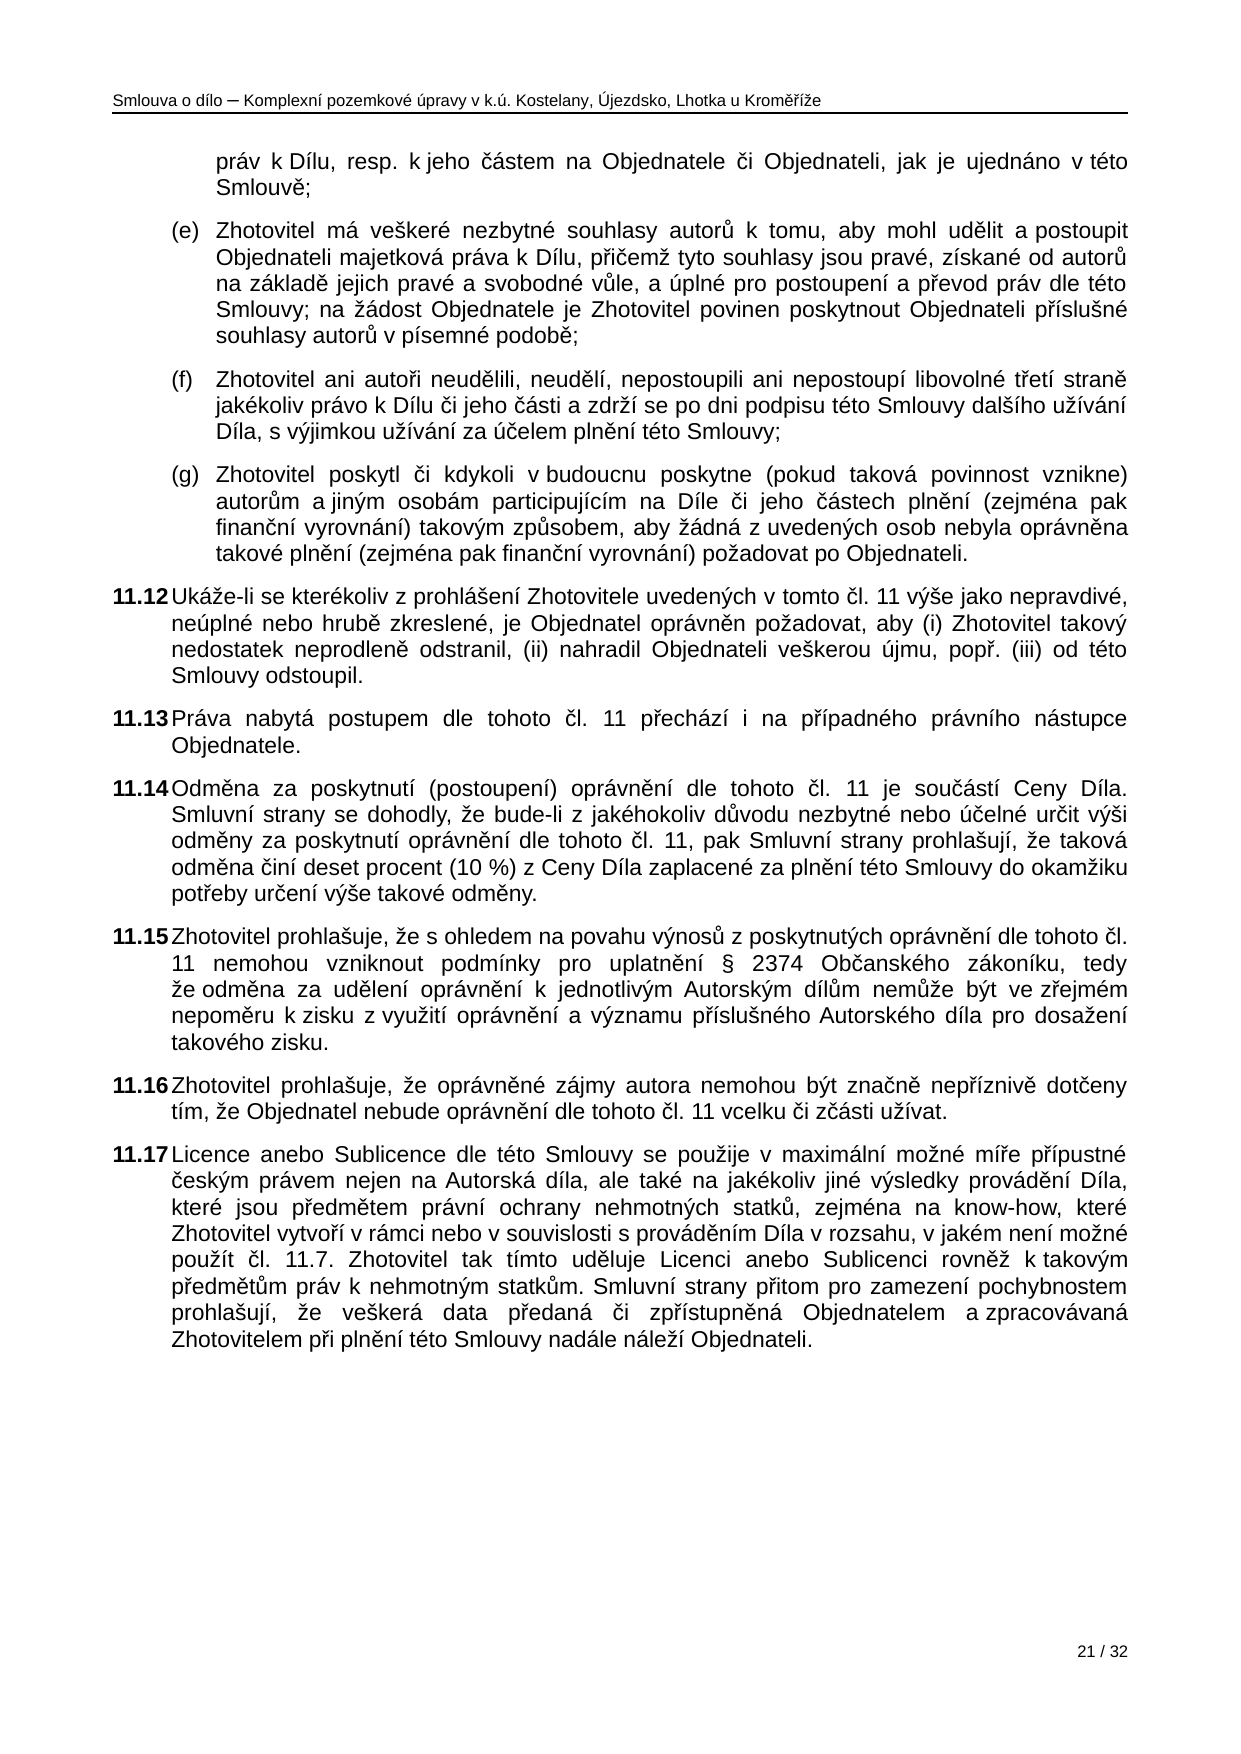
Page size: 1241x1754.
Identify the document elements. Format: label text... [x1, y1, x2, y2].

text Zhotovitel ani autoři neudělili, neudělí, nepostoupili ani nepostoupí libovolné třetí straně jakékoliv právo k Dílu či jeho části a zdrží se po dni podpisu této Smlouvy dalšího užívání Díla, s výjimkou užívání za účelem plnění této Smlouvy; [171, 366, 1128, 444]
text Zhotovitel poskytl či kdykoli v budoucnu poskytne (pokud taková povinnost vznikne) autorům a jiným osobám participujícím na Díle či jeho částech plnění (zejména pak finanční vyrovnání) takovým způsobem, aby žádná z uvedených osob nebyla oprávněna takové plnění (zejména pak finanční vyrovnání) požadovat po Objednateli. [171, 461, 1128, 567]
text Zhotovitel prohlašuje, že s ohledem na povahu výnosů z poskytnutých oprávnění dle tohoto čl. 11 nemohou vzniknout podmínky pro uplatnění § 2374 Občanského zákoníku, tedy že odměna za udělení oprávnění k jednotlivým Autorským dílům nemůže být ve zřejmém nepoměru k zisku z využití oprávnění a významu příslušného Autorského díla pro dosažení takového zisku. [112, 923, 1128, 1055]
text Práva nabytá postupem dle tohoto čl. 11 přechází i na případného právního nástupce Objednatele. [112, 705, 1128, 758]
text Ukáže-li se kterékoliv z prohlášení Zhotovitele uvedených v tomto čl. 11 výše jako nepravdivé, neúplné nebo hrubě zkreslené, je Objednatel oprávněn požadovat, aby (i) Zhotovitel takový nedostatek neprodleně odstranil, (ii) nahradil Objednateli veškerou újmu, popř. (iii) od této Smlouvy odstoupil. [112, 583, 1128, 689]
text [171, 148, 1128, 200]
text Licence anebo Sublicence dle této Smlouvy se použije v maximální možné míře přípustné českým právem nejen na Autorská díla, ale také na jakékoliv jiné výsledky provádění Díla, které jsou předmětem právní ochrany nehmotných statků, zejména na know-how, které Zhotovitel vytvoří v rámci nebo v souvislosti s prováděním Díla v rozsahu, v jakém není možné použít čl. 11.7. Zhotovitel tak tímto uděluje Licenci anebo Sublicenci rovněž k takovým předmětům práv k nehmotným statkům. Smluvní strany přitom pro zamezení pochybnostem prohlašují, že veškerá data předaná či zpřístupněná Objednatelem a zpracovávaná Zhotovitelem při plnění této Smlouvy nadále náleží Objednateli. [112, 1141, 1128, 1352]
text Zhotovitel prohlašuje, že oprávněné zájmy autora nemohou být značně nepříznivě dotčeny tím, že Objednatel nebude oprávnění dle tohoto čl. 11 vcelku či zčásti užívat. [112, 1072, 1128, 1124]
text Odměna za poskytnutí (postoupení) oprávnění dle tohoto čl. 11 je součástí Ceny Díla. Smluvní strany se dohodly, že bude-li z jakéhokoliv důvodu nezbytné nebo účelné určit výši odměny za poskytnutí oprávnění dle tohoto čl. 11, pak Smluvní strany prohlašují, že taková odměna činí deset procent (10 %) z Ceny Díla zaplacené za plnění této Smlouvy do okamžiku potřeby určení výše takové odměny. [112, 775, 1128, 907]
text Zhotovitel má veškeré nezbytné souhlasy autorů k tomu, aby mohl udělit a postoupit Objednateli majetková práva k Dílu, přičemž tyto souhlasy jsou pravé, získané od autorů na základě jejich pravé a svobodné vůle, a úplné pro postoupení a převod práv dle této Smlouvy; na žádost Objednatele je Zhotovitel povinen poskytnout Objednateli příslušné souhlasy autorů v písemné podobě; [171, 217, 1128, 349]
